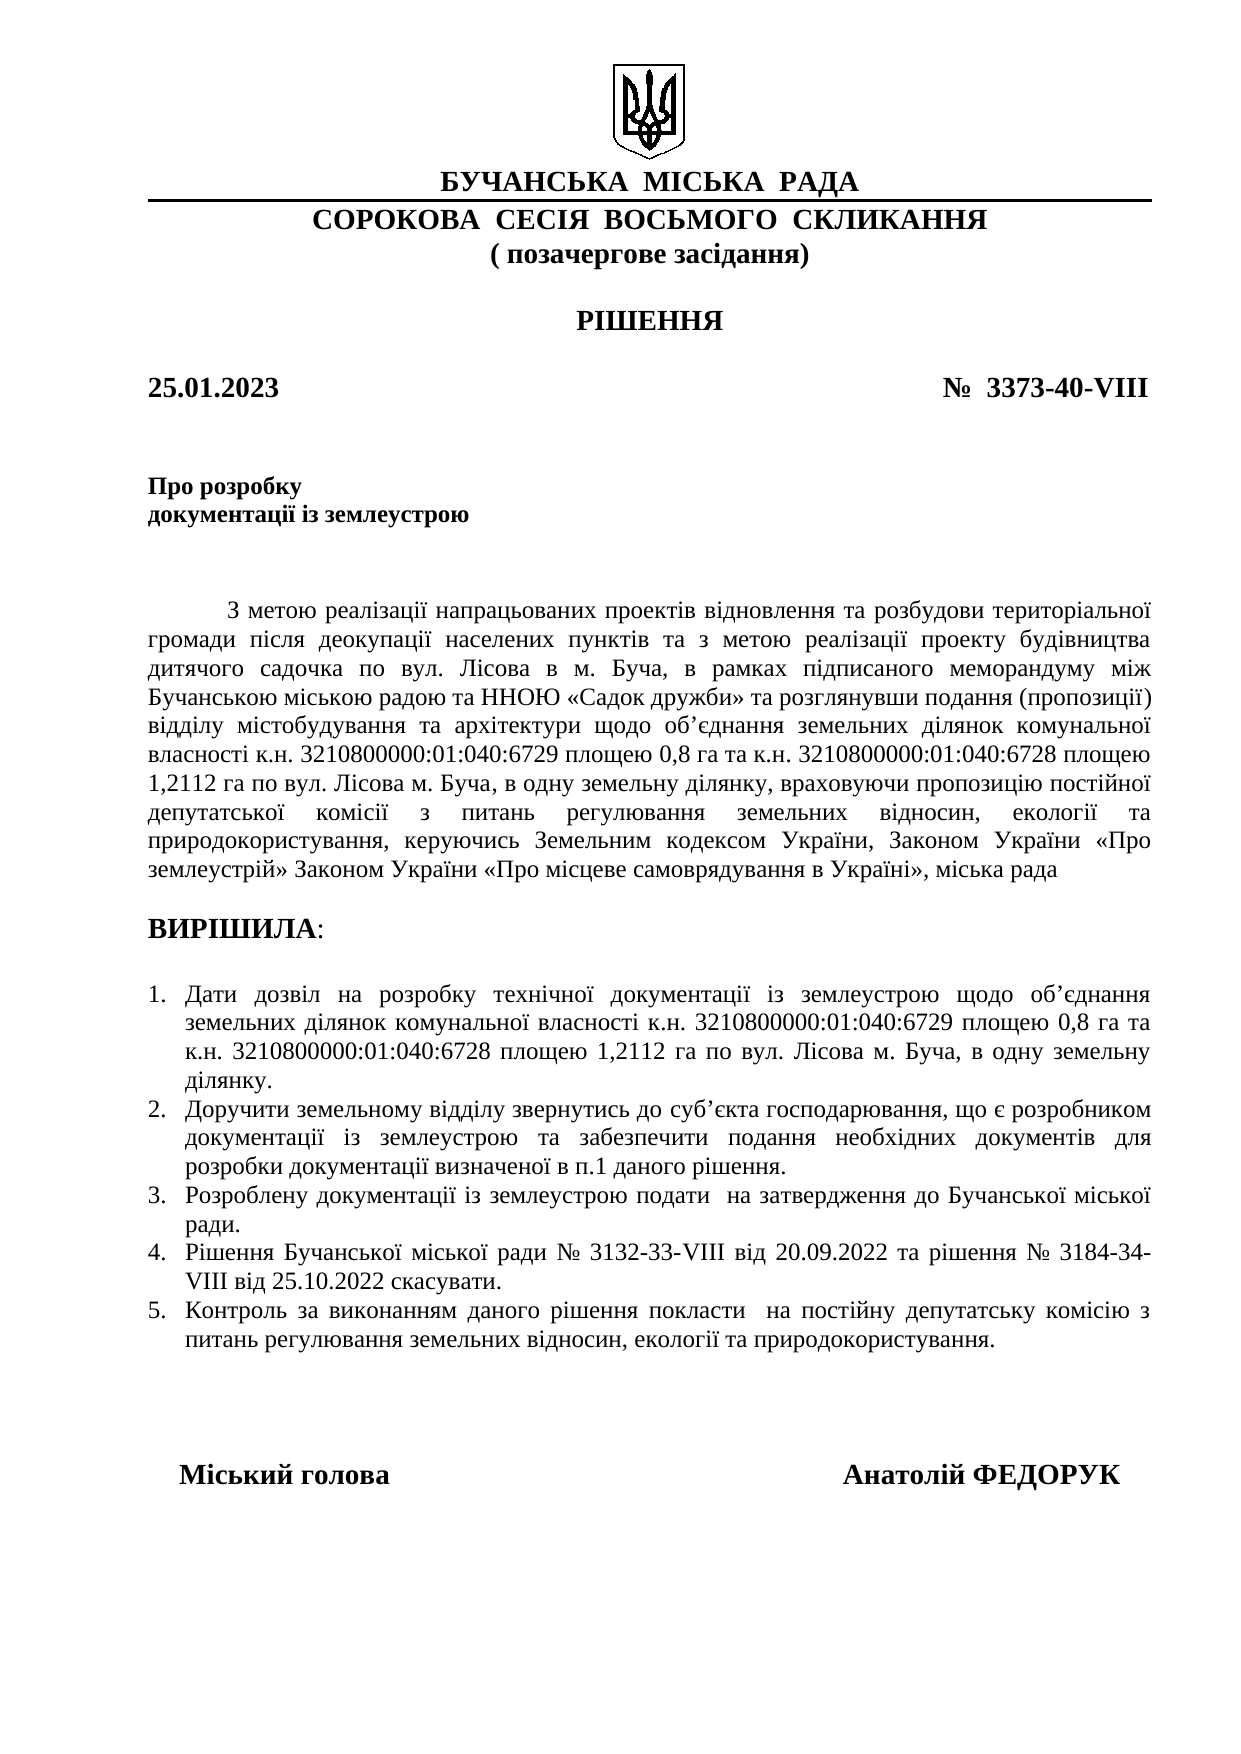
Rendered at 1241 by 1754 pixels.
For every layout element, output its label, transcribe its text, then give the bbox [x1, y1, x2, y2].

text СОРОКОВА СЕСІЯ ВОСЬМОГО СКЛИКАННЯ [148, 202, 1152, 236]
text документації із землеустрою [148, 499, 1152, 528]
text РІШЕННЯ [148, 303, 1152, 337]
text З метою реалізації напрацьованих проектів відновлення та розбудови територіальної громади після деокупації населених пунктів та з метою реалізації проекту будівництва дитячого садочка по вул. Лісова в м. Буча, в рамках підписаного меморандуму між Бучанською міською радою та ННОЮ «Садок дружби» та розглянувши подання (пропозиції) відділу містобудування та архітектури щодо об’єднання земельних ділянок комунальної власності к.н. 3210800000:01:040:6729 площею 0,8 га та к.н. 3210800000:01:040:6728 площею 1,2112 га по вул. Лісова м. Буча, в одну земельну ділянку, враховуючи пропозицію постійної депутатської комісії з питань регулювання земельних відносин, екології та природокористування, керуючись Земельним кодексом України, Законом України «Про землеустрій» Законом України «Про місцеве самоврядування в Україні», міська рада [148, 595, 1152, 883]
list Рішення Бучанської міської ради № 3132-33-VIII від 20.09.2022 та рішення № 3184-34-VIII від 25.10.2022 скасувати. [148, 1237, 1152, 1295]
text Міський голова Анатолій ФЕДОРУК [148, 1457, 1152, 1490]
text 25.01.2023 № 3373-40-VIІІ [148, 370, 1152, 404]
text БУЧАНСЬКА МІСЬКА РАДА [148, 164, 1152, 199]
text ВИРІШИЛА: [148, 912, 1152, 945]
list Контроль за виконанням даного рішення покласти на постійну депутатську комісію з питань регулювання земельних відносин, екології та природокористування. [148, 1295, 1152, 1352]
text ( позачергове засідання) [148, 236, 1152, 269]
list Дати дозвіл на розробку технічної документації із землеустрою щодо об’єднання земельних ділянок комунальної власності к.н. 3210800000:01:040:6729 площею 0,8 га та к.н. 3210800000:01:040:6728 площею 1,2112 га по вул. Лісова м. Буча, в одну земельну ділянку. [148, 979, 1152, 1094]
list Розроблену документації із землеустрою подати на затвердження до Бучанської міської ради. [148, 1180, 1152, 1237]
list Доручити земельному відділу звернутись до суб’єкта господарювання, що є розробником документації із землеустрою та забезпечити подання необхідних документів для розробки документації визначеної в п.1 даного рішення. [148, 1094, 1152, 1180]
text Про розробку [148, 471, 1152, 499]
